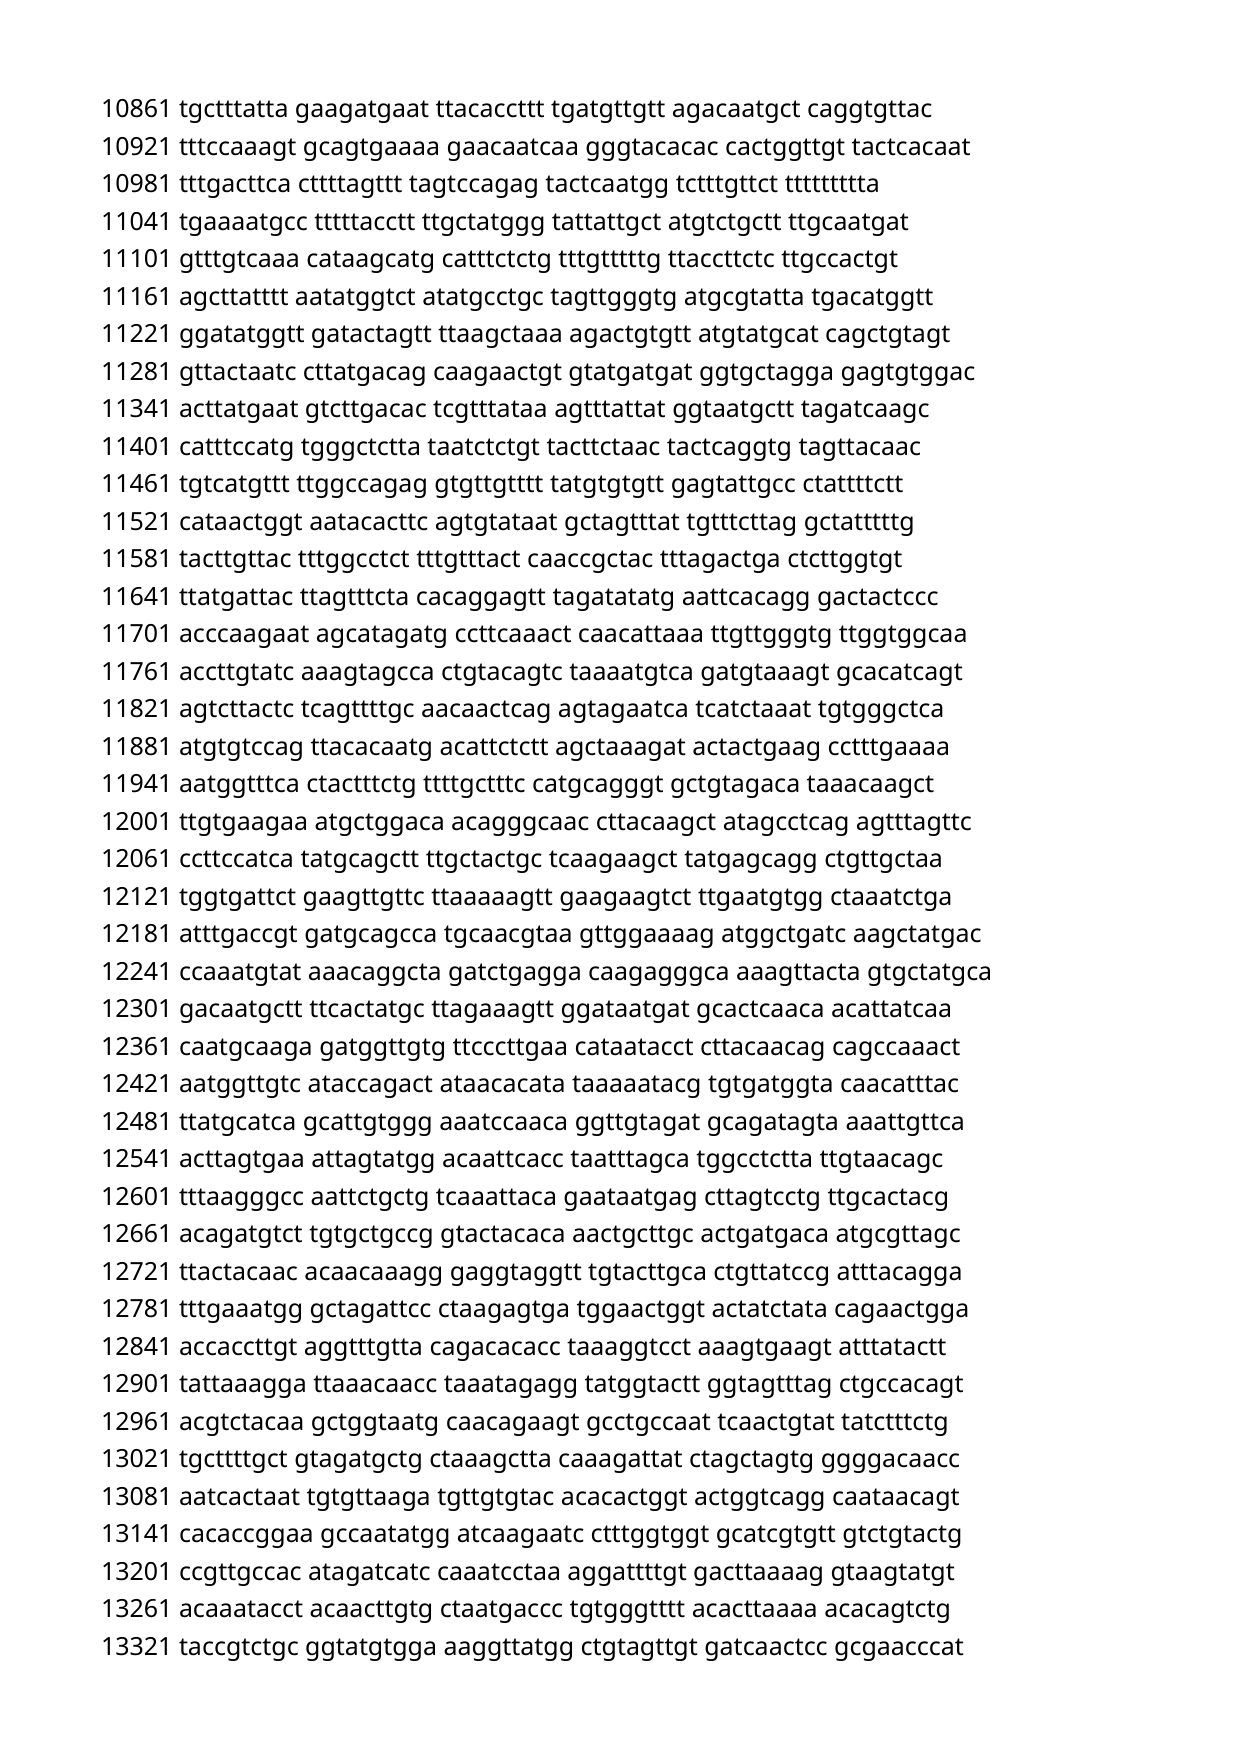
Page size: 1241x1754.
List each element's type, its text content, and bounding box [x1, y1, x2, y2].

text 10981 tttgacttca cttttagttt tagtccagag tactcaatgg tctttgttct ttttttttta [75, 164, 1165, 202]
text 10921 tttccaaagt gcagtgaaaa gaacaatcaa gggtacacac cactggttgt tactcacaat [75, 127, 1165, 164]
text 12721 ttactacaac acaacaaagg gaggtaggtt tgtacttgca ctgttatccg atttacagga [75, 1252, 1165, 1289]
text 12361 caatgcaaga gatggttgtg ttcccttgaa cataatacct cttacaacag cagccaaact [75, 1027, 1165, 1064]
text 12481 ttatgcatca gcattgtggg aaatccaaca ggttgtagat gcagatagta aaattgttca [75, 1102, 1165, 1139]
text 11521 cataactggt aatacacttc agtgtataat gctagtttat tgtttcttag gctatttttg [75, 502, 1165, 539]
text 12541 acttagtgaa attagtatgg acaattcacc taatttagca tggcctctta ttgtaacagc [75, 1139, 1165, 1177]
text 11401 catttccatg tgggctctta taatctctgt tacttctaac tactcaggtg tagttacaac [75, 427, 1165, 464]
text 12301 gacaatgctt ttcactatgc ttagaaagtt ggataatgat gcactcaaca acattatcaa [75, 989, 1165, 1027]
text 12601 tttaagggcc aattctgctg tcaaattaca gaataatgag cttagtcctg ttgcactacg [75, 1177, 1165, 1214]
text 12181 atttgaccgt gatgcagcca tgcaacgtaa gttggaaaag atggctgatc aagctatgac [75, 914, 1165, 952]
text 11041 tgaaaatgcc tttttacctt ttgctatggg tattattgct atgtctgctt ttgcaatgat [75, 202, 1165, 239]
text 11281 gttactaatc cttatgacag caagaactgt gtatgatgat ggtgctagga gagtgtggac [75, 352, 1165, 389]
text 11761 accttgtatc aaagtagcca ctgtacagtc taaaatgtca gatgtaaagt gcacatcagt [75, 652, 1165, 689]
text 11701 acccaagaat agcatagatg ccttcaaact caacattaaa ttgttgggtg ttggtggcaa [75, 614, 1165, 652]
text 11581 tacttgttac tttggcctct tttgtttact caaccgctac tttagactga ctcttggtgt [75, 539, 1165, 577]
text 13201 ccgttgccac atagatcatc caaatcctaa aggattttgt gacttaaaag gtaagtatgt [75, 1552, 1165, 1589]
text 10861 tgctttatta gaagatgaat ttacaccttt tgatgttgtt agacaatgct caggtgttac [75, 89, 1165, 127]
text 12661 acagatgtct tgtgctgccg gtactacaca aactgcttgc actgatgaca atgcgttagc [75, 1214, 1165, 1252]
text 11881 atgtgtccag ttacacaatg acattctctt agctaaagat actactgaag cctttgaaaa [75, 727, 1165, 764]
text 12961 acgtctacaa gctggtaatg caacagaagt gcctgccaat tcaactgtat tatctttctg [75, 1402, 1165, 1439]
text 12421 aatggttgtc ataccagact ataacacata taaaaatacg tgtgatggta caacatttac [75, 1064, 1165, 1102]
text 13081 aatcactaat tgtgttaaga tgttgtgtac acacactggt actggtcagg caataacagt [75, 1477, 1165, 1514]
text 12061 ccttccatca tatgcagctt ttgctactgc tcaagaagct tatgagcagg ctgttgctaa [75, 839, 1165, 877]
text 12121 tggtgattct gaagttgttc ttaaaaagtt gaagaagtct ttgaatgtgg ctaaatctga [75, 877, 1165, 914]
text 12781 tttgaaatgg gctagattcc ctaagagtga tggaactggt actatctata cagaactgga [75, 1289, 1165, 1327]
text 11161 agcttatttt aatatggtct atatgcctgc tagttgggtg atgcgtatta tgacatggtt [75, 277, 1165, 314]
text 13141 cacaccggaa gccaatatgg atcaagaatc ctttggtggt gcatcgtgtt gtctgtactg [75, 1514, 1165, 1552]
text 11101 gtttgtcaaa cataagcatg catttctctg tttgtttttg ttaccttctc ttgccactgt [75, 239, 1165, 277]
text 13321 taccgtctgc ggtatgtgga aaggttatgg ctgtagttgt gatcaactcc gcgaacccat [75, 1627, 1165, 1664]
text 11461 tgtcatgttt ttggccagag gtgttgtttt tatgtgtgtt gagtattgcc ctattttctt [75, 464, 1165, 502]
text 11941 aatggtttca ctactttctg ttttgctttc catgcagggt gctgtagaca taaacaagct [75, 764, 1165, 802]
text 12841 accaccttgt aggtttgtta cagacacacc taaaggtcct aaagtgaagt atttatactt [75, 1327, 1165, 1364]
text 13261 acaaatacct acaacttgtg ctaatgaccc tgtgggtttt acacttaaaa acacagtctg [75, 1589, 1165, 1627]
text 12001 ttgtgaagaa atgctggaca acagggcaac cttacaagct atagcctcag agtttagttc [75, 802, 1165, 839]
text 11821 agtcttactc tcagttttgc aacaactcag agtagaatca tcatctaaat tgtgggctca [75, 689, 1165, 727]
text 13021 tgcttttgct gtagatgctg ctaaagctta caaagattat ctagctagtg ggggacaacc [75, 1439, 1165, 1477]
text 12241 ccaaatgtat aaacaggcta gatctgagga caagagggca aaagttacta gtgctatgca [75, 952, 1165, 989]
text 12901 tattaaagga ttaaacaacc taaatagagg tatggtactt ggtagtttag ctgccacagt [75, 1364, 1165, 1402]
text 11341 acttatgaat gtcttgacac tcgtttataa agtttattat ggtaatgctt tagatcaagc [75, 389, 1165, 427]
text 11221 ggatatggtt gatactagtt ttaagctaaa agactgtgtt atgtatgcat cagctgtagt [75, 314, 1165, 352]
text 11641 ttatgattac ttagtttcta cacaggagtt tagatatatg aattcacagg gactactccc [75, 577, 1165, 614]
